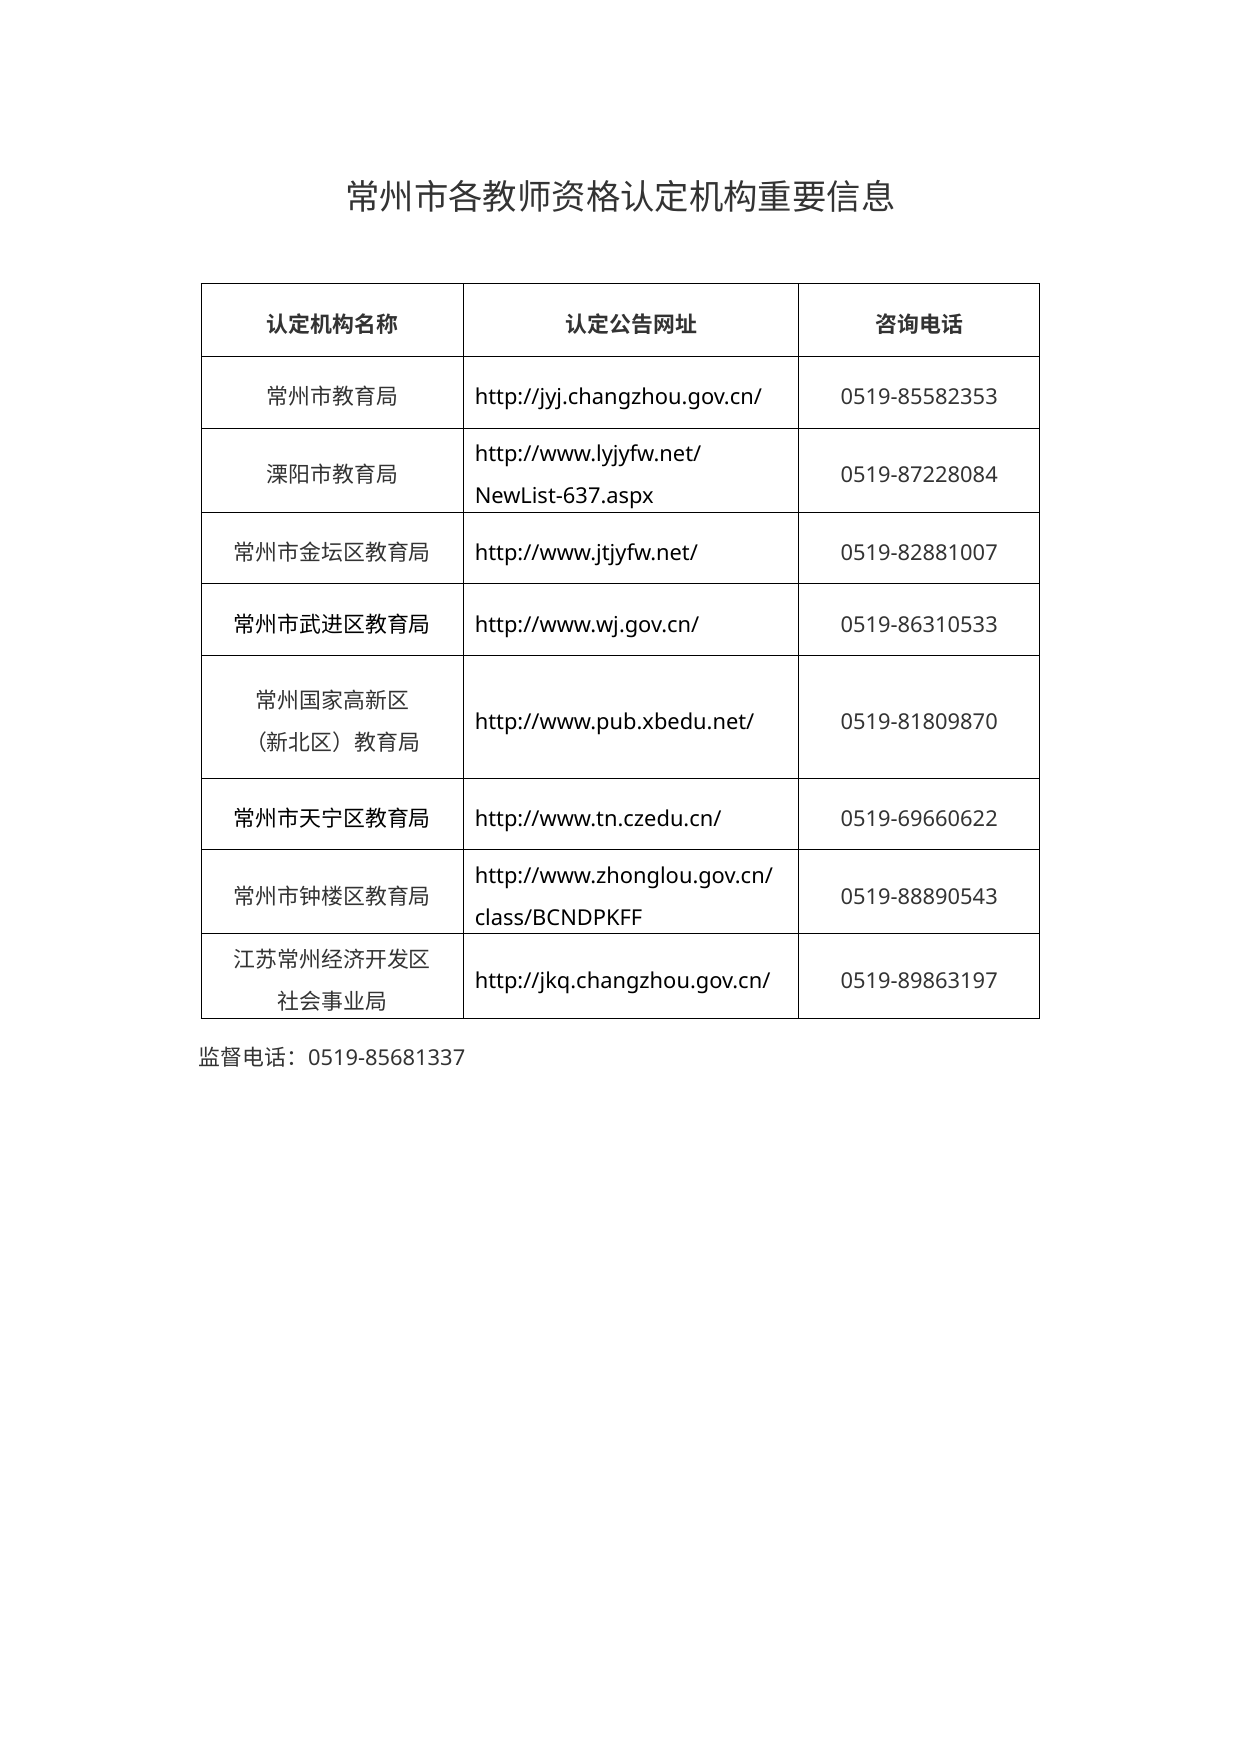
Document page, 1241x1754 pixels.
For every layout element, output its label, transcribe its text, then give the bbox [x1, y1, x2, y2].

table_header 咨询电话 [799, 284, 1039, 356]
table_cell 0519-82881007 [799, 513, 1039, 583]
table_cell 0519-69660622 [799, 779, 1039, 849]
table_cell 常州市教育局 [202, 357, 463, 427]
table_cell 0519-88890543 [799, 850, 1039, 933]
table_cell 常州国家高新区 （新北区）教育局 [202, 656, 463, 777]
text 常州市各教师资格认定机构重要信息 [187, 162, 1053, 227]
table_cell http://jkq.changzhou.gov.cn/ [464, 934, 798, 1018]
table_cell http://www.lyjyfw.net/NewList-637.aspx [464, 429, 798, 512]
table_cell 0519-85582353 [799, 357, 1039, 427]
table_cell 0519-81809870 [799, 656, 1039, 777]
table_cell http://www.tn.czedu.cn/ [464, 779, 798, 849]
table_header 认定机构名称 [202, 284, 463, 356]
table_cell http://www.zhonglou.gov.cn/class/BCNDPKFF [464, 850, 798, 933]
table_cell 江苏常州经济开发区 社会事业局 [202, 934, 463, 1018]
table_cell 溧阳市教育局 [202, 429, 463, 512]
table_cell http://jyj.changzhou.gov.cn/ [464, 357, 798, 427]
table_cell 0519-87228084 [799, 429, 1039, 512]
table_cell 常州市天宁区教育局 [202, 779, 463, 849]
table_cell http://www.wj.gov.cn/ [464, 584, 798, 655]
table_cell 常州市武进区教育局 [202, 584, 463, 655]
table_cell 常州市金坛区教育局 [202, 513, 463, 583]
table_cell 0519-86310533 [799, 584, 1039, 655]
text 监督电话：0519-85681337 [187, 259, 1053, 1072]
table_header 认定公告网址 [464, 284, 798, 356]
table_cell http://www.jtjyfw.net/ [464, 513, 798, 583]
table_cell 常州市钟楼区教育局 [202, 850, 463, 933]
table_cell 0519-89863197 [799, 934, 1039, 1018]
table_cell http://www.pub.xbedu.net/ [464, 656, 798, 777]
